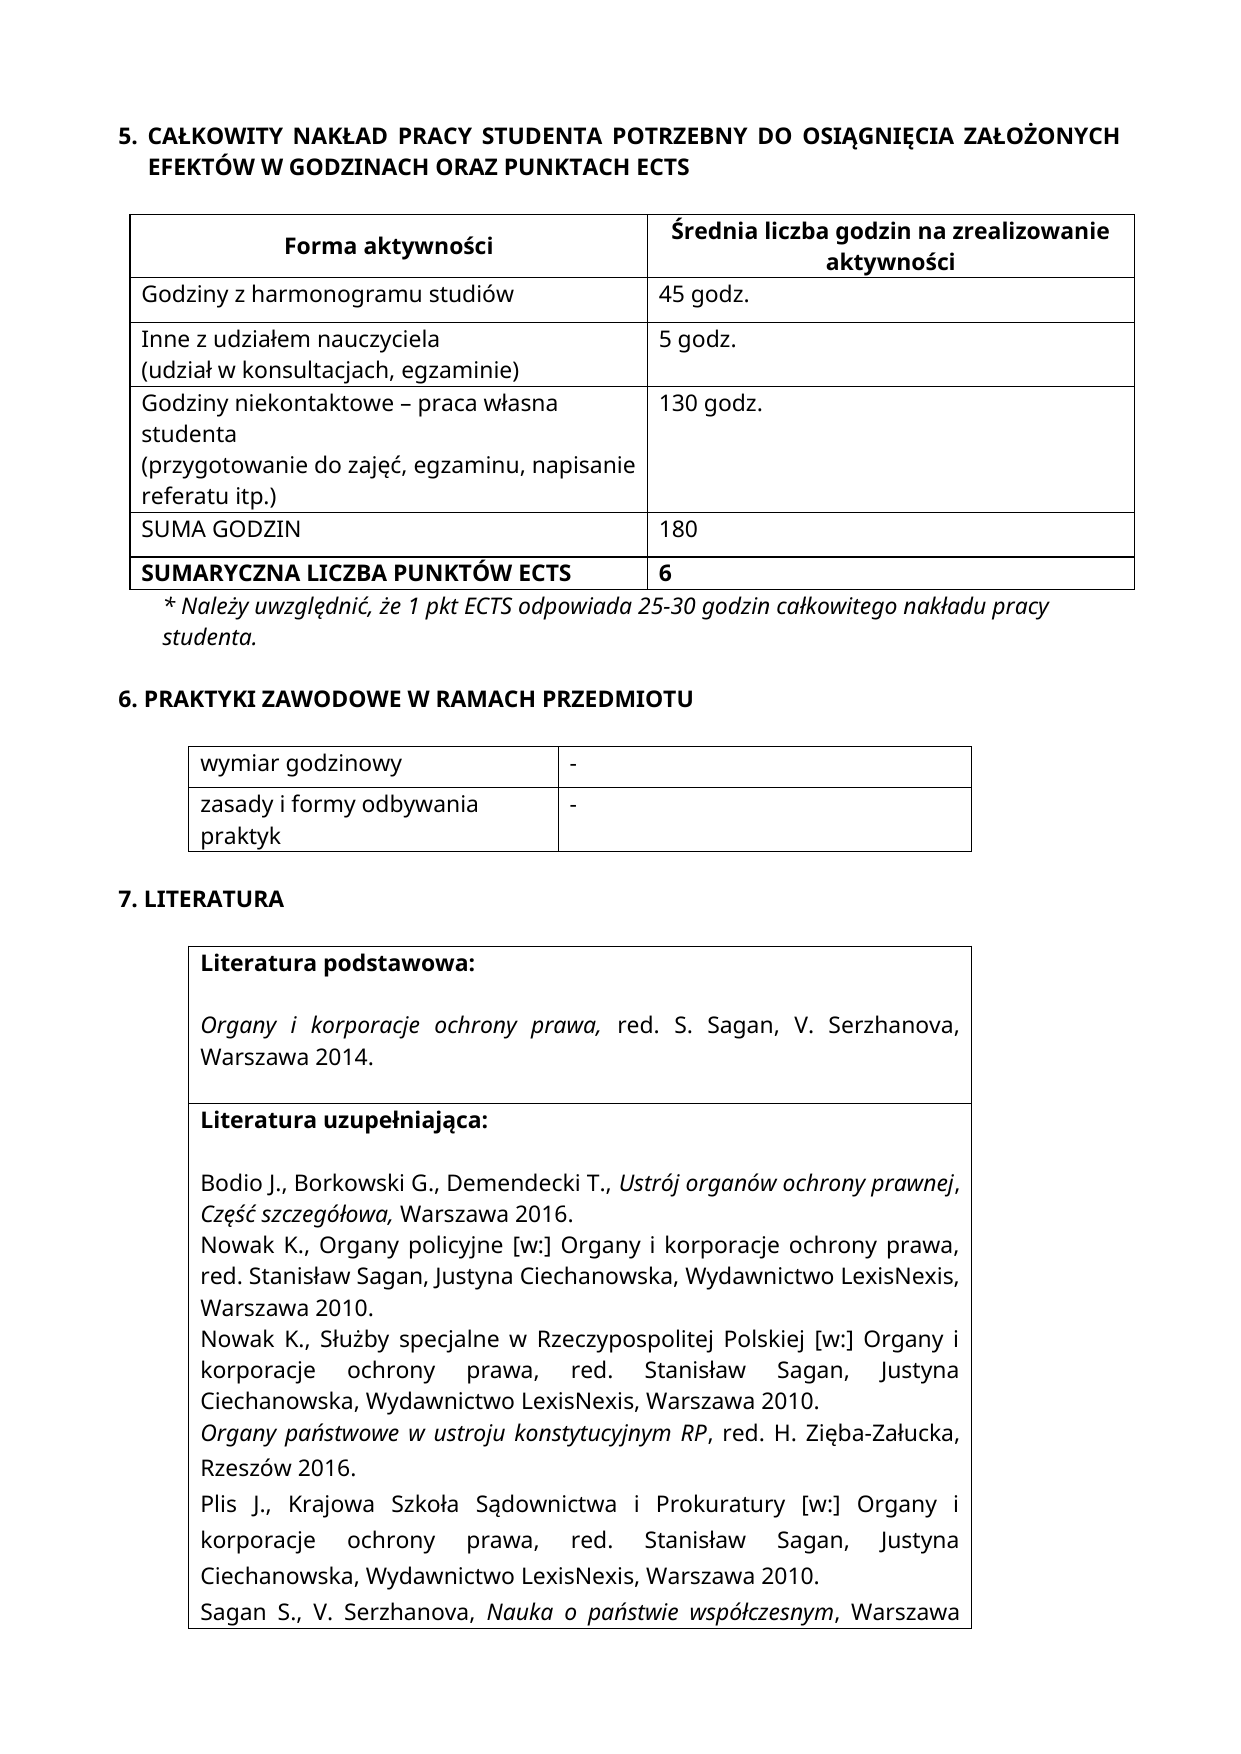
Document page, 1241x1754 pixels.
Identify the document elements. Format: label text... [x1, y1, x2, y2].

table_header wymiar godzinowy [189, 747, 558, 787]
text * Należy uwzględnić, że 1 pkt ECTS odpowiada 25-30 godzin całkowitego nakładu pracy studenta. [162, 590, 1122, 652]
table_cell 45 godz. [648, 278, 1134, 322]
table_cell Godziny niekontaktowe – praca własna studenta (przygotowanie do zajęć, egzaminu, napisanie referatu itp.) [131, 387, 647, 512]
table_cell Godziny z harmonogramu studiów [131, 278, 647, 322]
table_cell zasady i formy odbywania praktyk [189, 788, 558, 851]
table_cell 180 [648, 513, 1134, 556]
table_cell Inne z udziałem nauczyciela (udział w konsultacjach, egzaminie) [131, 323, 647, 386]
table_cell SUMARYCZNA LICZBA PUNKTÓW ECTS [131, 558, 647, 589]
table_header Literatura podstawowa: Organy i korporacje ochrony prawa, red. S. Sagan, V. Serzhanova, Warszawa 2014. [189, 947, 971, 1103]
table_header Forma aktywności [131, 215, 647, 277]
table_header - [559, 747, 971, 787]
text 5. CAŁKOWITY NAKŁAD PRACY STUDENTA POTRZEBNY DO OSIĄGNIĘCIA ZAŁOŻONYCH EFEKTÓW W GODZINACH ORAZ PUNKTACH ECTS [118, 120, 1122, 182]
table_cell - [559, 788, 971, 851]
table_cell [189, 1104, 971, 1627]
table_cell 130 godz. [648, 387, 1134, 512]
table_cell SUMA GODZIN [131, 513, 647, 556]
table_cell 5 godz. [648, 323, 1134, 386]
table_header Średnia liczba godzin na zrealizowanie aktywności [648, 215, 1134, 277]
table_cell 6 [648, 558, 1134, 589]
text 7. LITERATURA [118, 883, 1122, 914]
text 6. PRAKTYKI ZAWODOWE W RAMACH PRZEDMIOTU [118, 683, 1122, 715]
